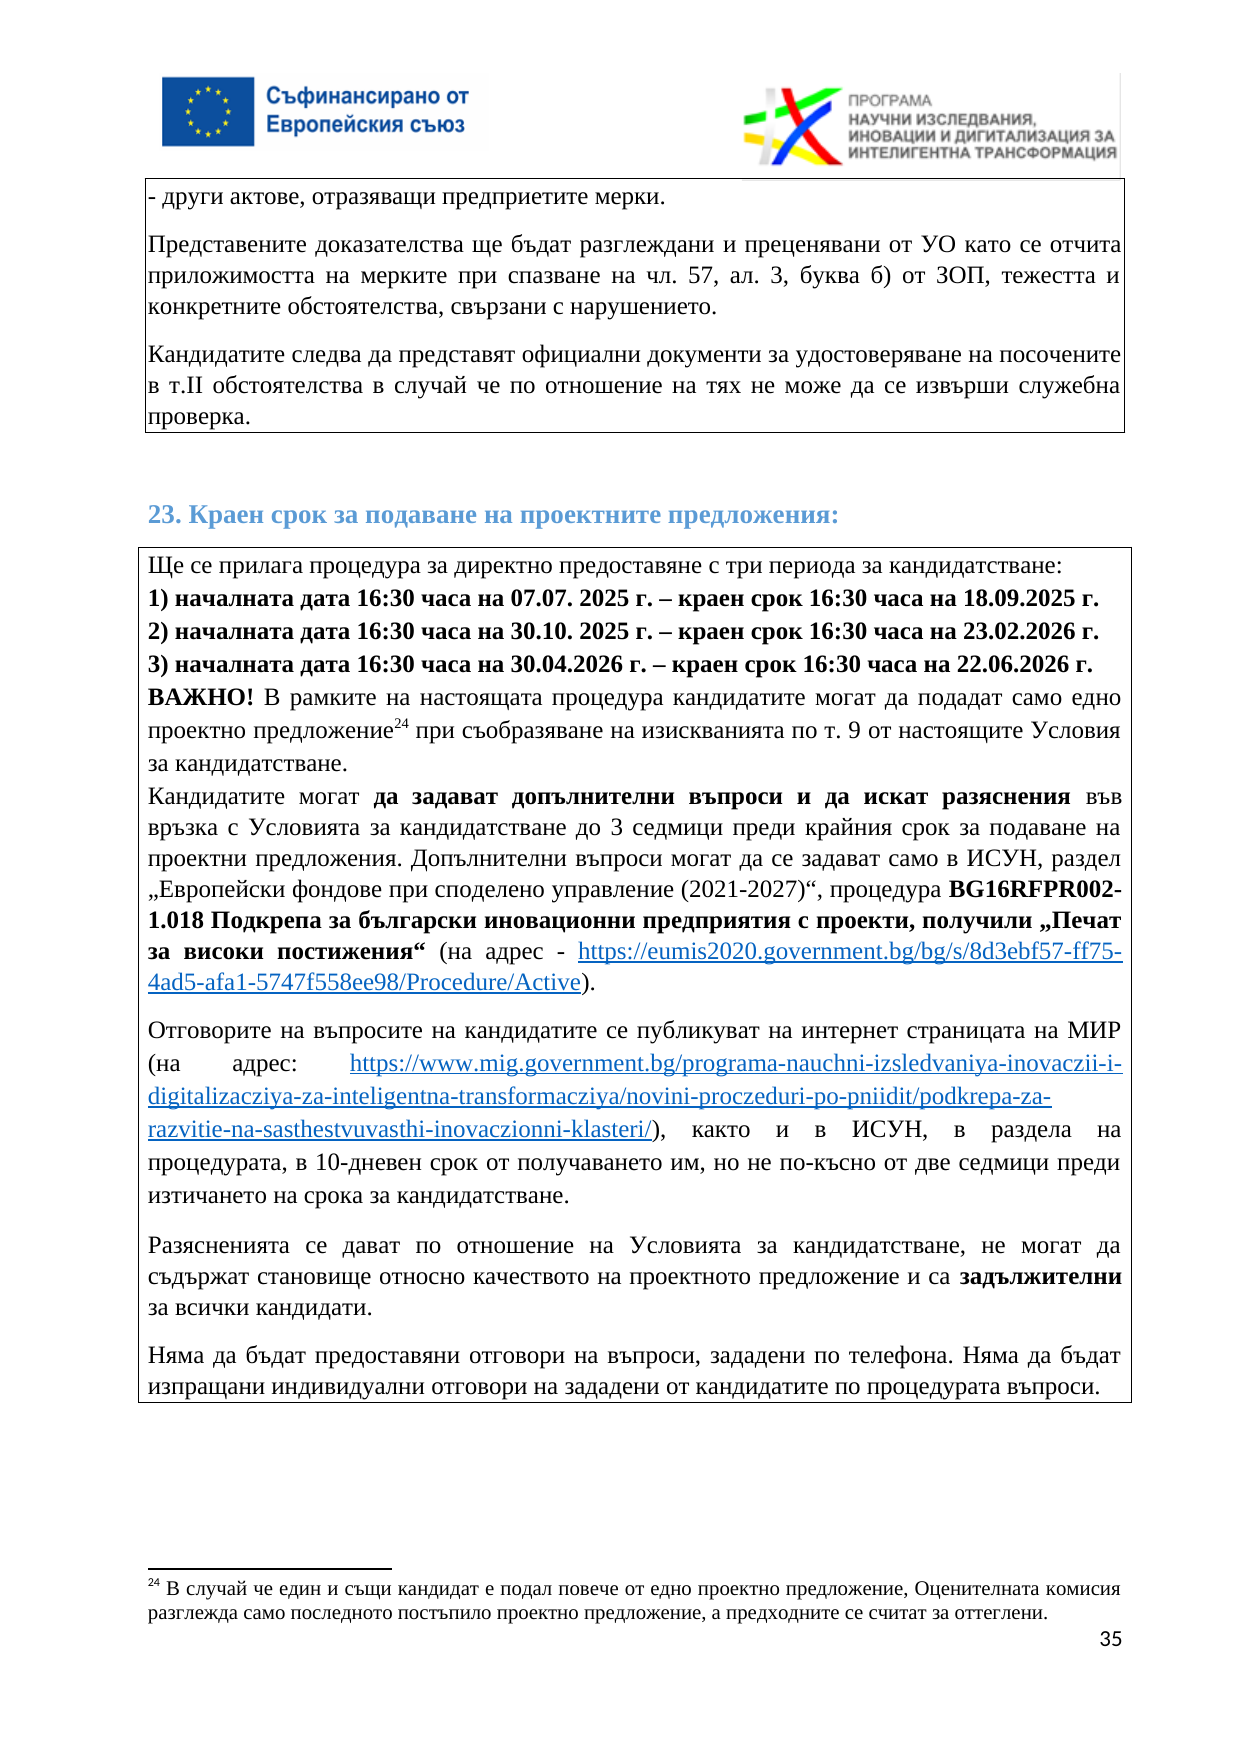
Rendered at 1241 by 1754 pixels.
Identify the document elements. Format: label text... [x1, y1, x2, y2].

text 3) началната дата 16:30 часа на 30.04.2026 г. – краен срок 16:30 часа на 22.06.2026 г. [139, 646, 1131, 678]
subtitle 23. Краен срок за подаване на проектните предложения: [148, 499, 1122, 530]
picture [741, 73, 1122, 178]
text Отговорите на въпросите на кандидатите се публикуват на интернет страницата на МИР (на адрес: https://www.mig.government.bg/programa-nauchni-izsledvaniya-inovaczii-i-digitalizacziya-za-inteligentna-transformacziya/novini-proczeduri-po-pniidit/podkrepa-za-razvitie-na-sasthestvuvasthi-inovaczionni-klasteri/), както и в ИСУН, в раздела на процедурата, в 10-дневен срок от получаването им, но не по-късно от две седмици преди изтичането на срока за кандидатстване. [139, 1012, 1131, 1209]
text Ще се прилага процедура за директно предоставяне с три периода за кандидатстване: [139, 548, 1131, 579]
text Разясненията се дават по отношение на Условията за кандидатстване, не могат да съдържат становище относно качеството на проектното предложение и са задължителни за всички кандидати. [139, 1227, 1131, 1321]
text Кандидатите могат да задават допълнителни въпроси и да искат разяснения във връзка с Условията за кандидатстване до 3 седмици преди крайния срок за подаване на проектни предложения. Допълнителни въпроси могат да се задават само в ИСУН, раздел „Европейски фондове при споделено управление (2021-2027)“, процедура BG16RFPR002-1.018 Подкрепа за български иновационни предприятия с проекти, получили „Печат за високи постижения“ (на адрес - https://eumis2020.government.bg/bg/s/8d3ebf57-ff75-4ad5-afa1-5747f558ee98/Procedure/Active). [139, 778, 1131, 996]
text ВАЖНО! В рамките на настоящата процедура кандидатите могат да подадат само едно проектно предложение при съобразяване на изискванията по т. 9 от настоящите Условия за кандидатстване. [139, 679, 1131, 777]
picture [158, 73, 489, 151]
text Представените доказателства ще бъдат разглеждани и преценявани от УО като се отчита приложимостта на мерките при спазване на чл. 57, ал. 3, буква б) от ЗОП, тежестта и конкретните обстоятелства, свързани с нарушението. [146, 226, 1124, 320]
text Кандидатите следва да представят официални документи за удостоверяване на посочените в т.II обстоятелства в случай че по отношение на тях не може да се извърши служебна проверка. [146, 336, 1124, 432]
text - други актове, отразяващи предприетите мерки. [146, 179, 1124, 210]
text Няма да бъдат предоставяни отговори на въпроси, зададени по телефона. Няма да бъдат изпращани индивидуални отговори на зададени от кандидатите по процедурата въпроси. [139, 1337, 1131, 1402]
text 2) началната дата 16:30 часа на 30.10. 2025 г. – краен срок 16:30 часа на 23.02.2026 г. [139, 613, 1131, 645]
text 1) началната дата 16:30 часа на 07.07. 2025 г. – краен срок 16:30 часа на 18.09.2025 г. [139, 580, 1131, 612]
